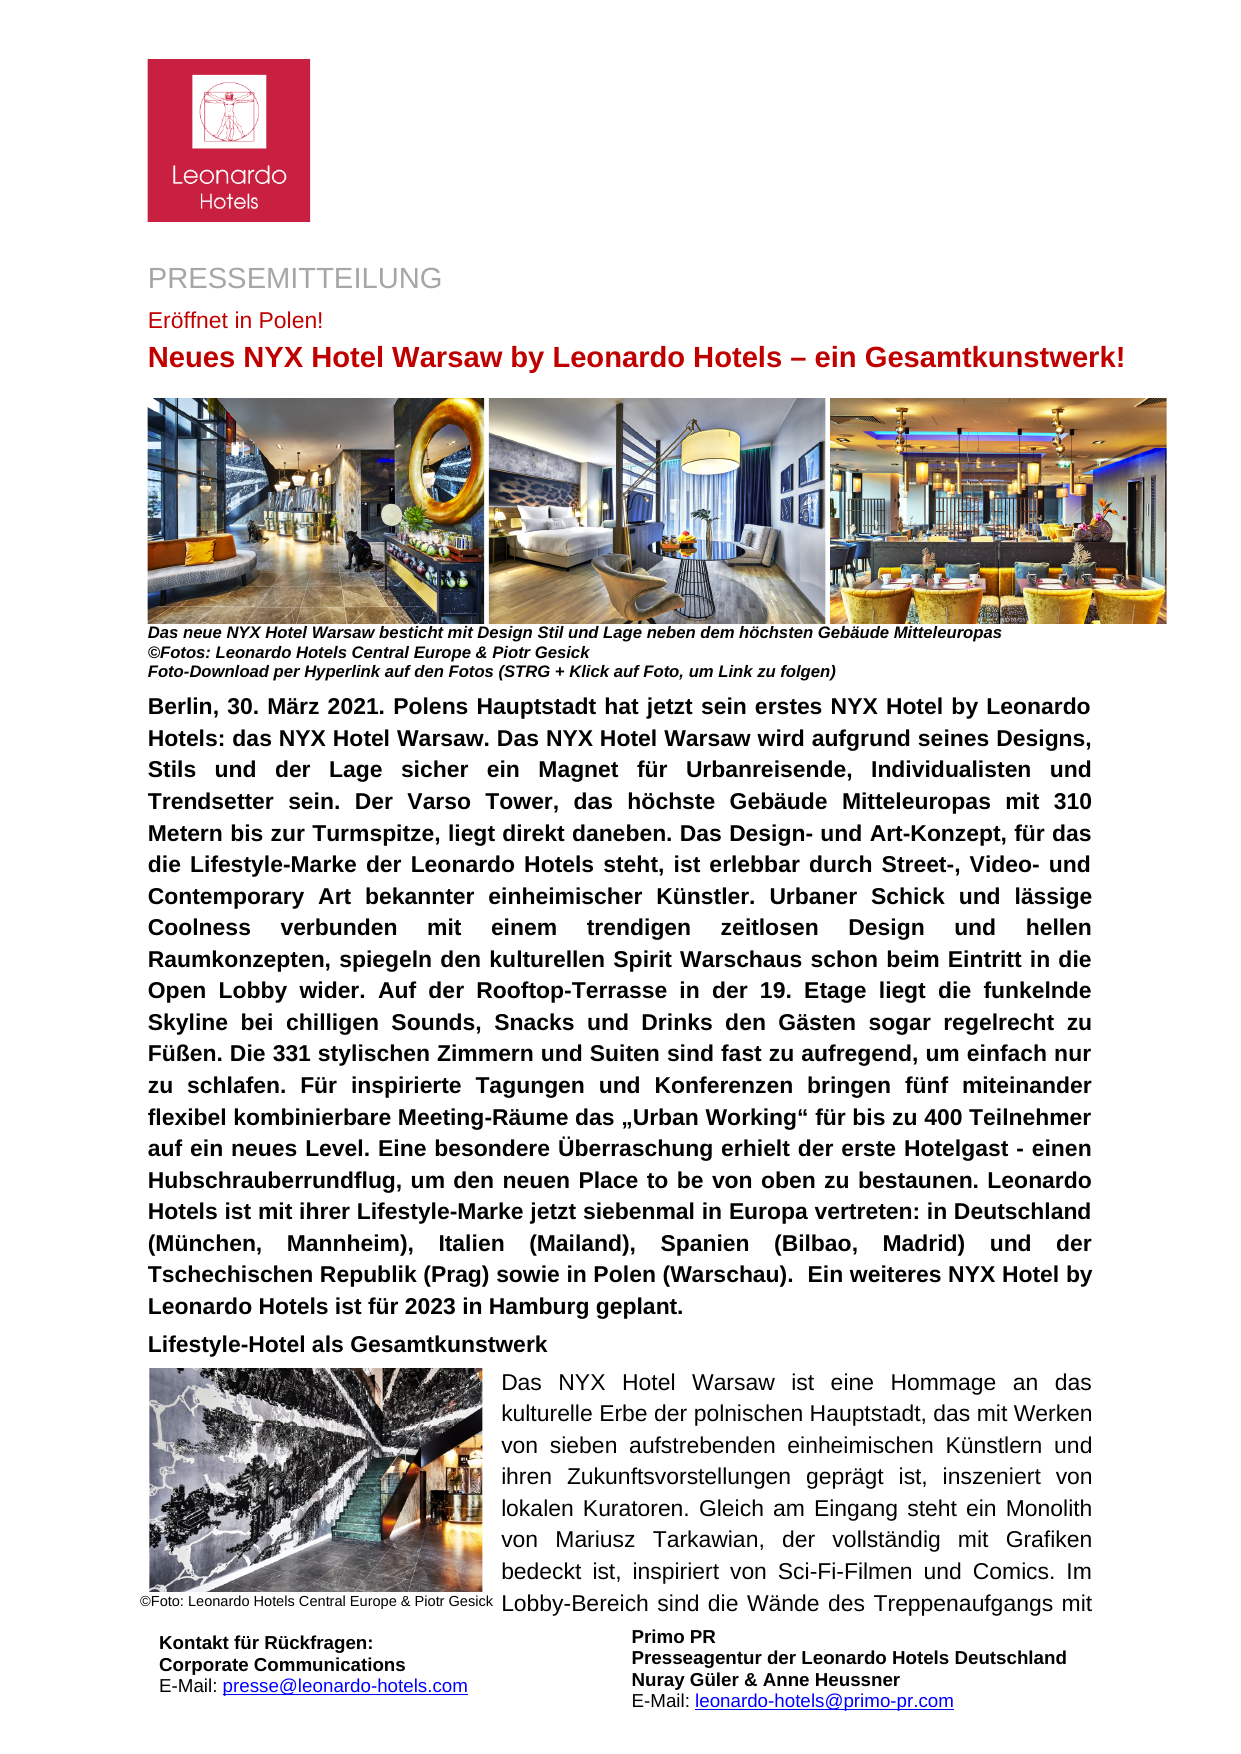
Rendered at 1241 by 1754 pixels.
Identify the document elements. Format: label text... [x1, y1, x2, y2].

text Eröffnet in Polen! [148, 307, 1167, 334]
picture [147, 1368, 482, 1591]
text Foto-Download per Hyperlink auf den Fotos (STRG + Klick auf Foto, um Link zu folgen) [148, 662, 1093, 681]
text Berlin, 30. März 2021. Polens Hauptstadt hat jetzt sein erstes NYX Hotel by Leonardo Hotels: das NYX Hotel Warsaw. Das NYX Hotel Warsaw wird aufgrund seines Designs, Stils und der Lage sicher ein Magnet für Urbanreisende, Individualisten und Trendsetter sein. Der Varso Tower, das höchste Gebäude Mitteleuropas mit 310 Metern bis zur Turmspitze, liegt direkt daneben. Das Design- und Art-Konzept, für das die Lifestyle-Marke der Leonardo Hotels steht, ist erlebbar durch Street-, Video- und Contemporary Art bekannter einheimischer Künstler. Urbaner Schick und lässige Coolness verbunden mit einem trendigen zeitlosen Design und hellen Raumkonzepten, spiegeln den kulturellen Spirit Warschaus schon beim Eintritt in die Open Lobby wider. Auf der Rooftop-Terrasse in der 19. Etage liegt die funkelnde Skyline bei chilligen Sounds, Snacks und Drinks den Gästen sogar regelrecht zu Füßen. Die 331 stylischen Zimmern und Suiten sind fast zu aufregend, um einfach nur zu schlafen. Für inspirierte Tagungen und Konferenzen bringen fünf miteinander flexibel kombinierbare Meeting-Räume das „Urban Working“ für bis zu 400 Teilnehmer auf ein neues Level. Eine besondere Überraschung erhielt der erste Hotelgast - einen Hubschrauberrundflug, um den neuen Place to be von oben zu bestaunen. Leonardo Hotels ist mit ihrer Lifestyle-Marke jetzt siebenmal in Europa vertreten: in Deutschland (München, Mannheim), Italien (Mailand), Spanien (Bilbao, Madrid) und der Tschechischen Republik (Prag) sowie in Polen (Warschau). Ein weiteres NYX Hotel by Leonardo Hotels ist für 2023 in Hamburg geplant. [148, 693, 1093, 1319]
picture [488, 398, 826, 624]
picture [147, 398, 485, 624]
text Lifestyle-Hotel als Gesamtkunstwerk [148, 1331, 1093, 1357]
text ©Fotos: Leonardo Hotels Central Europe & Piotr Gesick [148, 642, 1181, 662]
picture [830, 398, 1167, 624]
text Neues NYX Hotel Warsaw by Leonardo Hotels – ein Gesamtkunstwerk! [148, 340, 1226, 373]
picture [147, 59, 311, 222]
text Das neue NYX Hotel Warsaw besticht mit Design Stil und Lage neben dem höchsten Gebäude Mitteleuropas [148, 623, 1181, 642]
